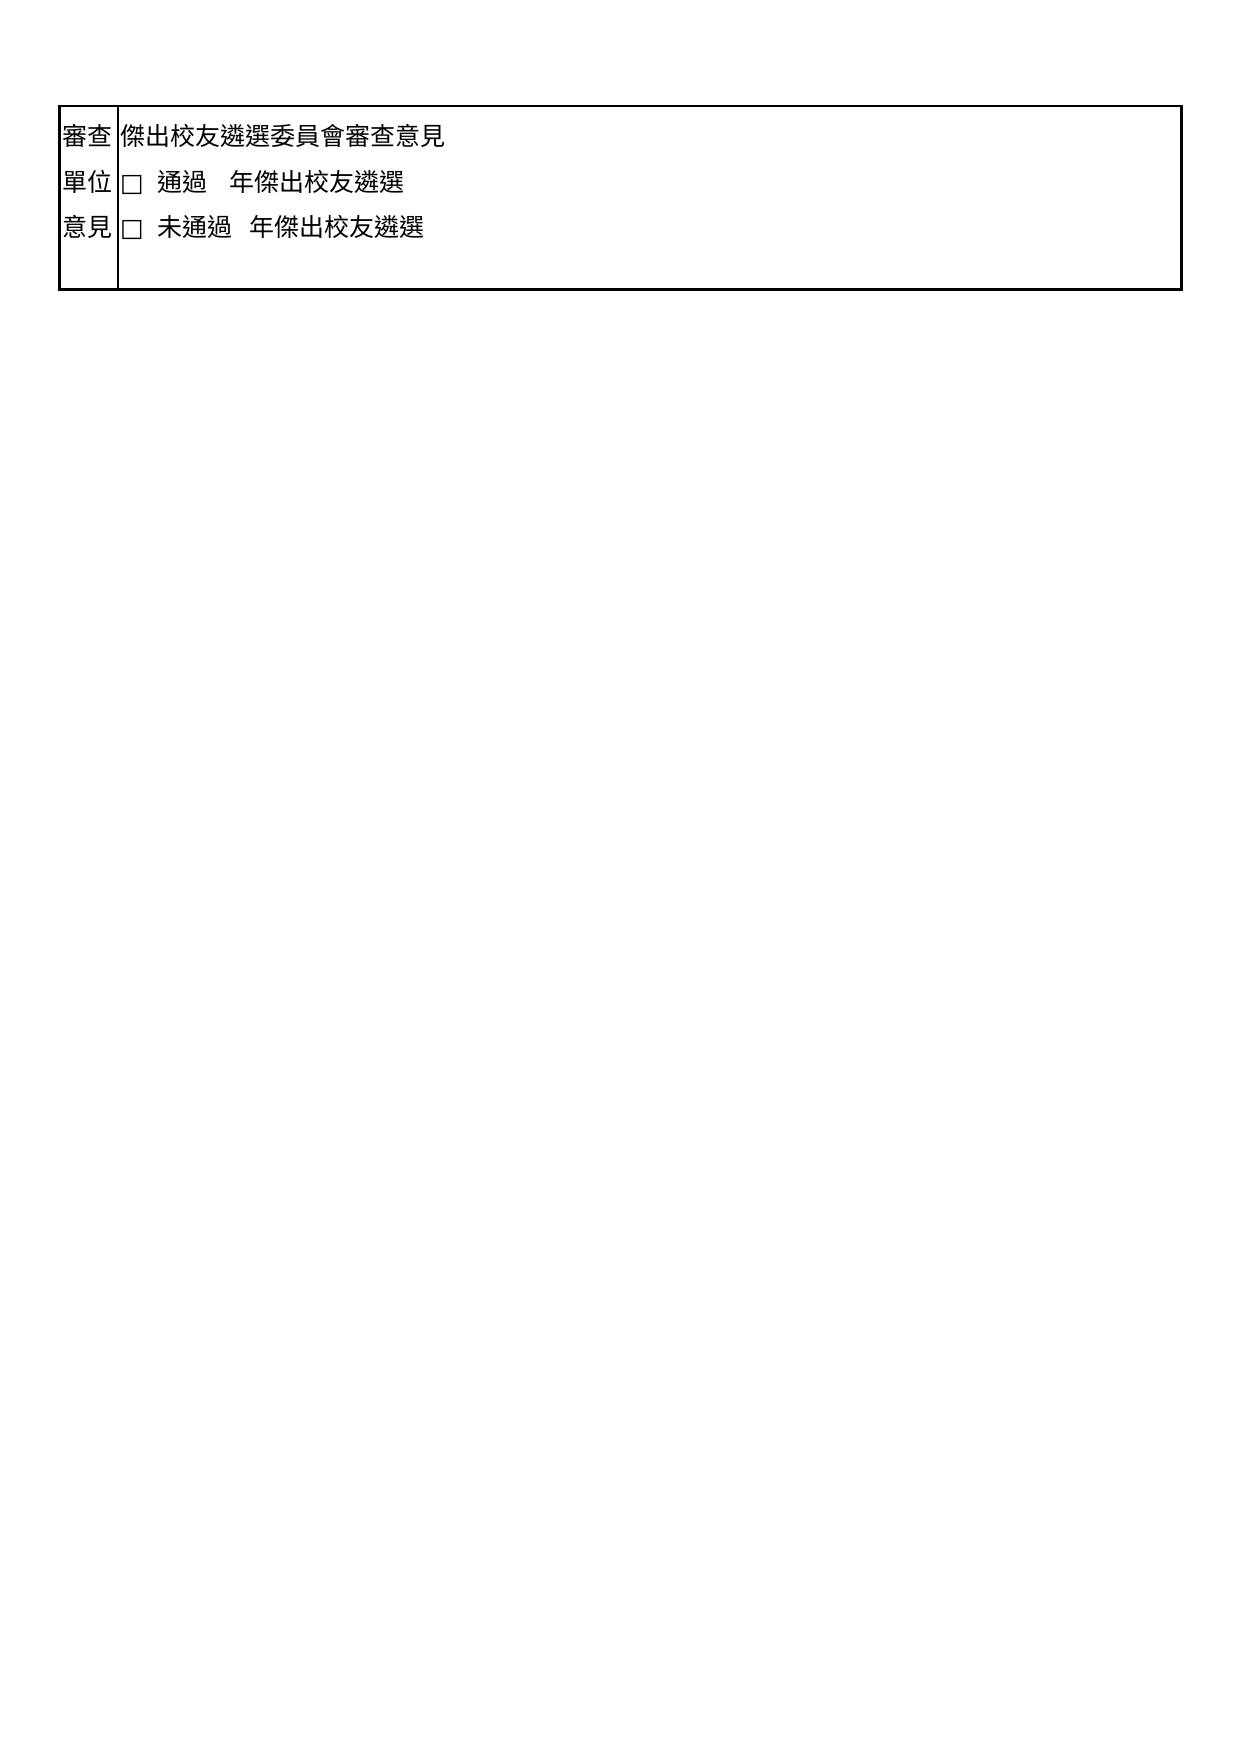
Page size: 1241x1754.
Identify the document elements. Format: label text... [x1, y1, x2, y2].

table_cell 審查單位意見 [61, 107, 117, 288]
table_cell 傑出校友遴選委員會審查意見 通過 年傑出校友遴選 未通過 年傑出校友遴選 [119, 107, 1180, 288]
